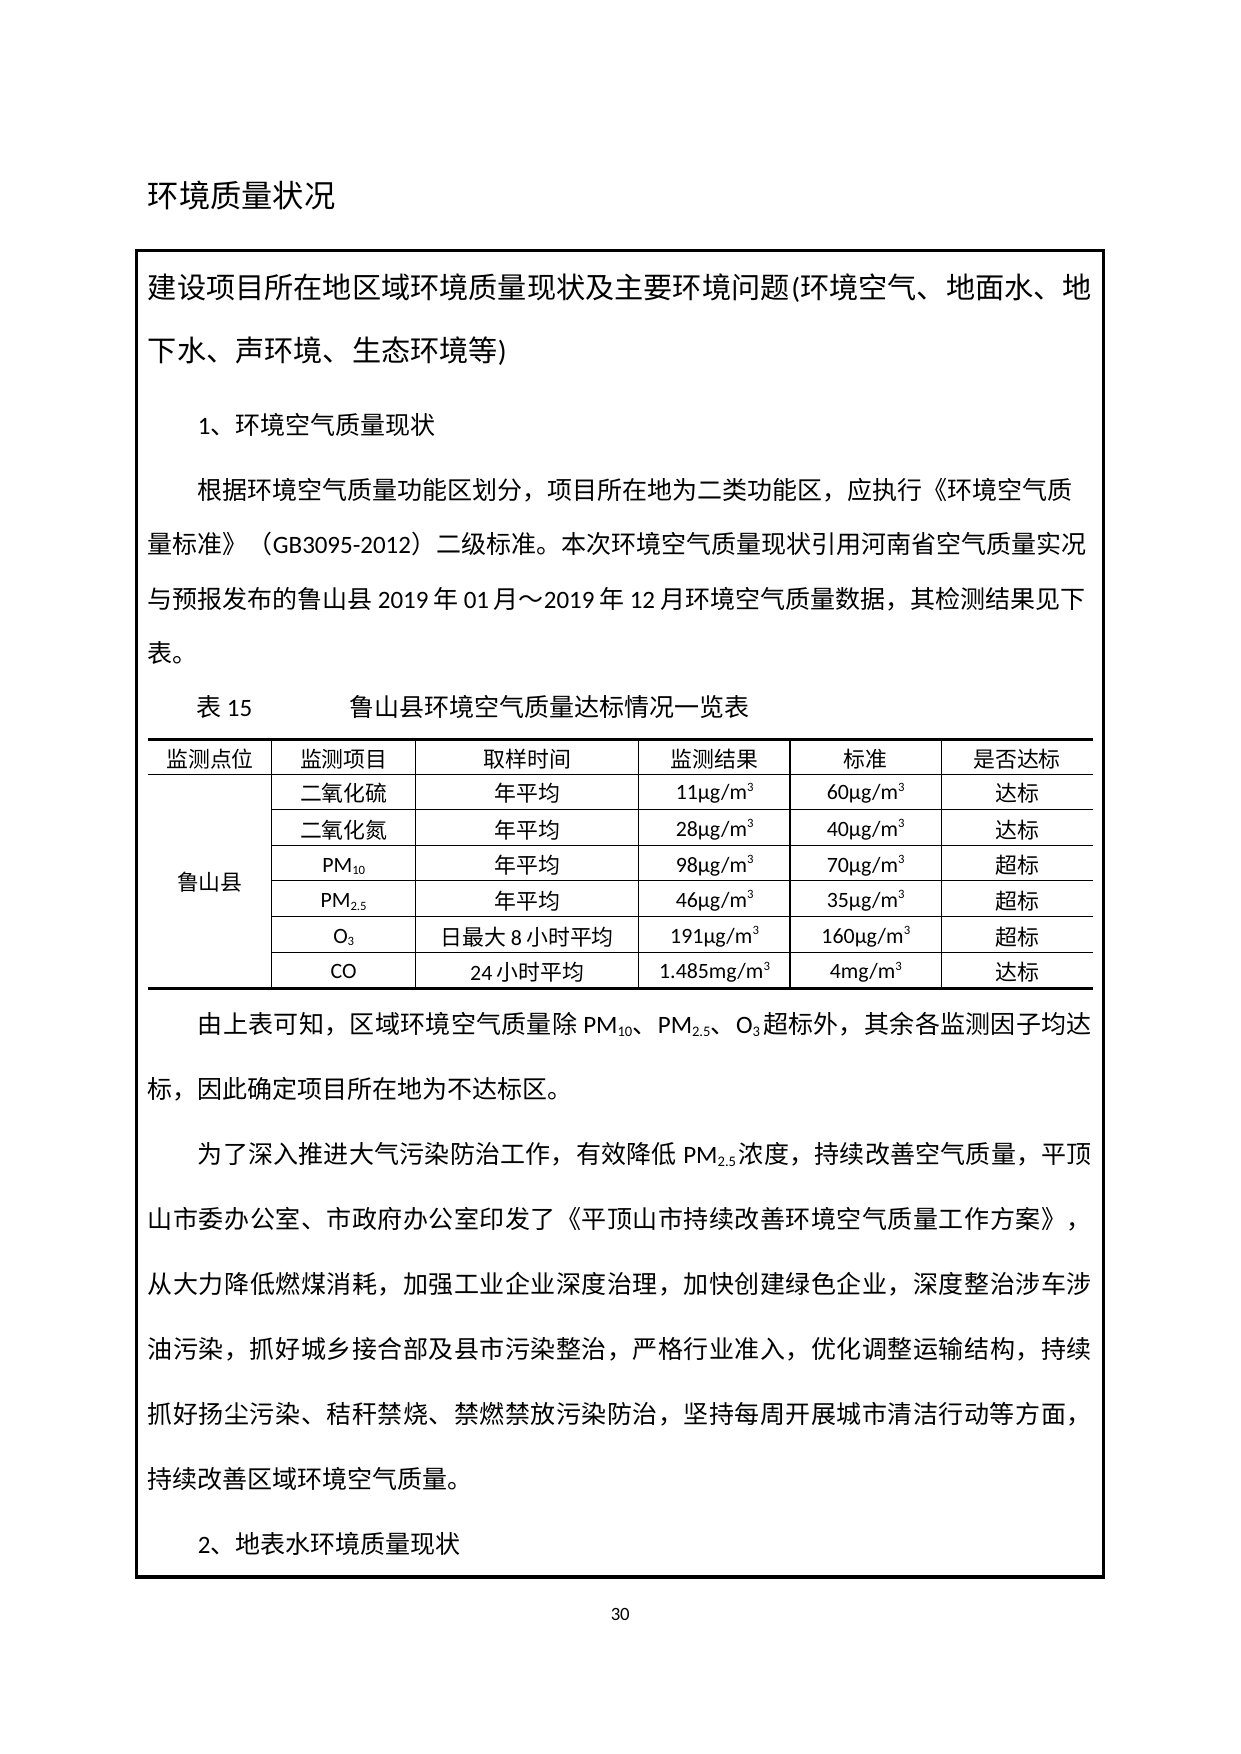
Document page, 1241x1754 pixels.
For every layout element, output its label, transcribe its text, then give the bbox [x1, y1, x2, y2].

text 环境质量状况 [148, 161, 1092, 226]
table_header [138, 252, 1102, 1575]
